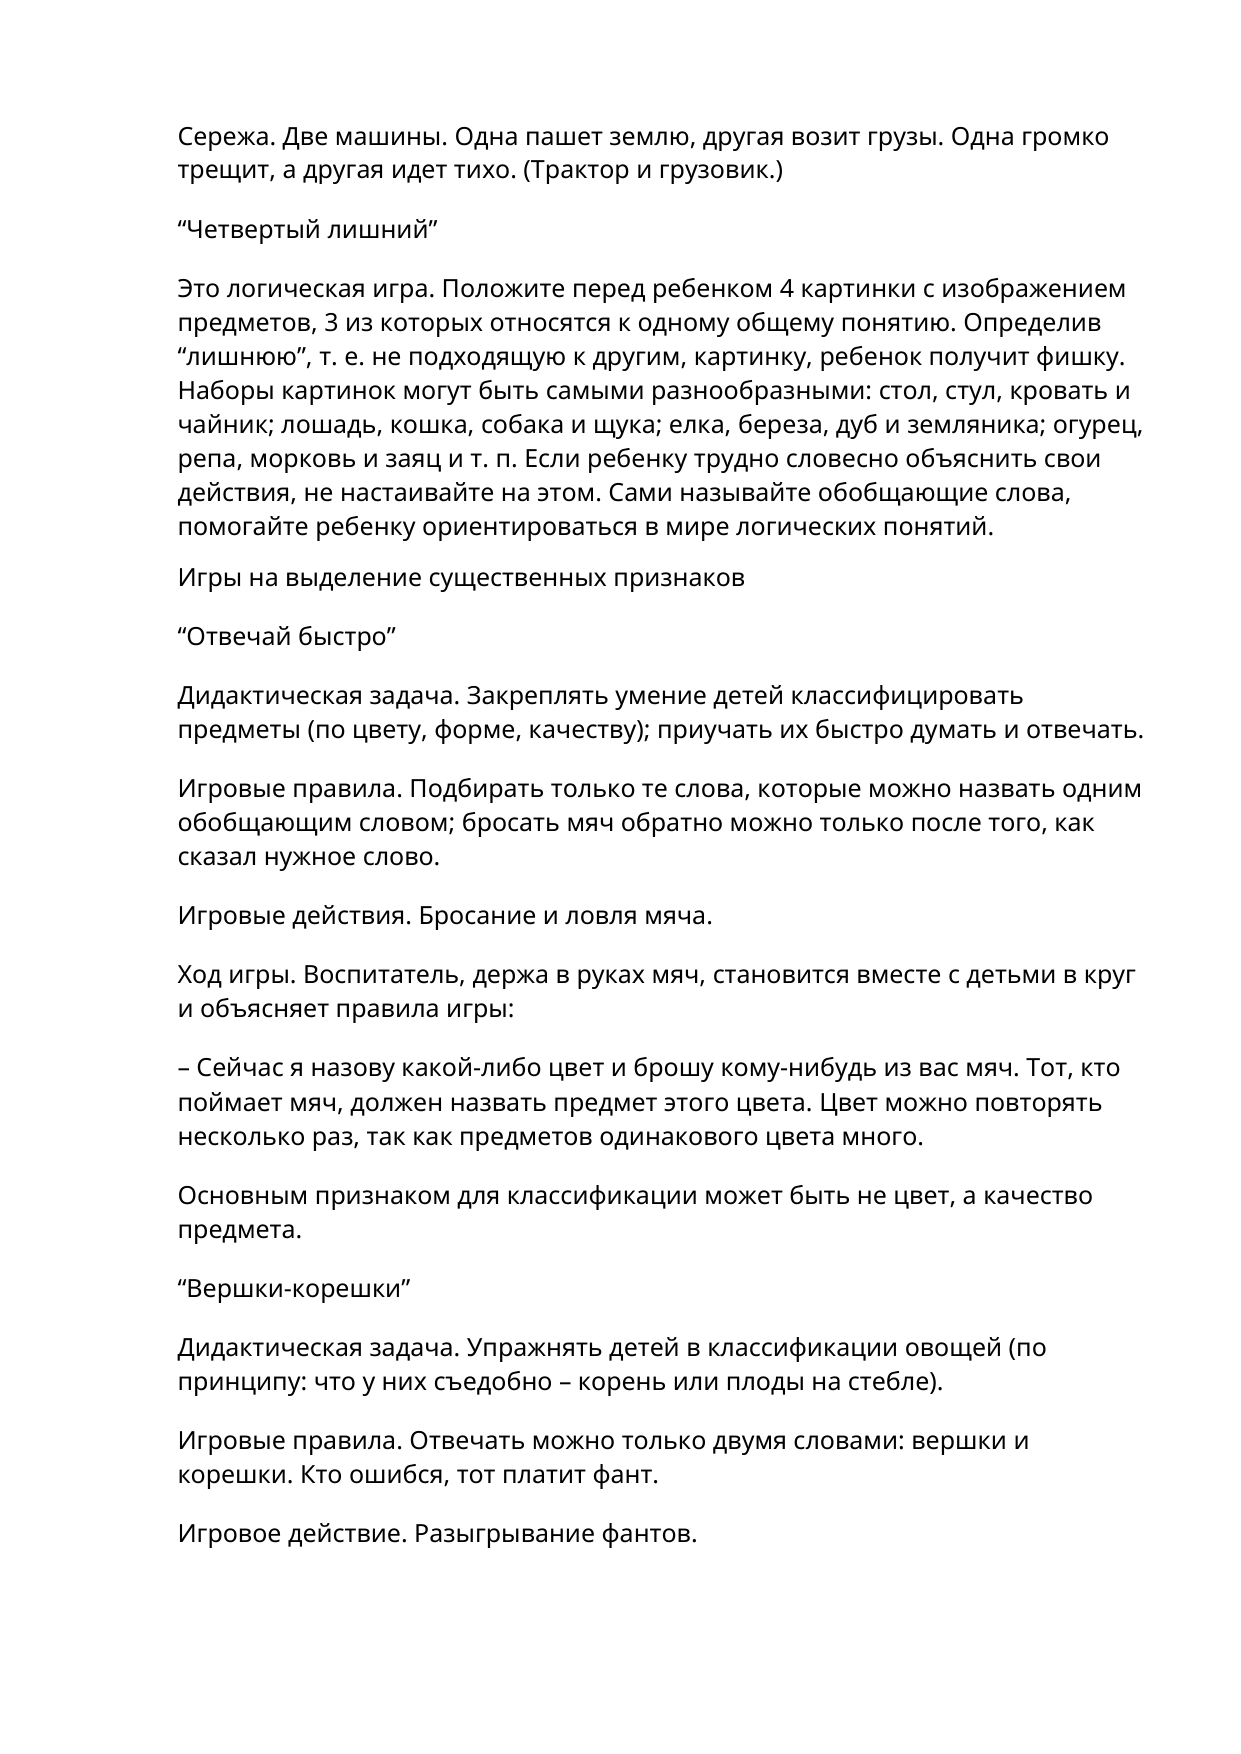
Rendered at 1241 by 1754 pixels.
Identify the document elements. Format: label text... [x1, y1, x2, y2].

text “Четвертый лишний” [177, 211, 1152, 245]
text Дидактическая задача. Закреплять умение детей классифицировать предметы (по цвету, форме, качеству); приучать их быстро думать и отвечать. [177, 678, 1152, 746]
text “Вершки-корешки” [177, 1270, 1152, 1304]
text Игровые действия. Бросание и ловля мяча. [177, 898, 1152, 932]
text – Сейчас я назову какой-либо цвет и брошу кому-нибудь из вас мяч. Тот, кто поймает мяч, должен назвать предмет этого цвета. Цвет можно повторять несколько раз, так как предметов одинакового цвета много. [177, 1050, 1152, 1152]
text Это логическая игра. Положите перед ребенком 4 картинки с изображением предметов, 3 из которых относятся к одному общему понятию. Определив “лишнюю”, т. е. не подходящую к другим, картинку, ребенок получит фишку. Наборы картинок могут быть самыми разнообразными: стол, стул, кровать и чайник; лошадь, кошка, собака и щука; елка, береза, дуб и земляника; огурец, репа, морковь и заяц и т. п. Если ребенку трудно словесно объяснить свои действия, не настаивайте на этом. Сами называйте обобщающие слова, помогайте ребенку ориентироваться в мире логических понятий. [177, 270, 1152, 543]
text Игровые правила. Отвечать можно только двумя словами: вершки и корешки. Кто ошибся, тот платит фант. [177, 1423, 1152, 1491]
text Основным признаком для классификации может быть не цвет, а качество предмета. [177, 1177, 1152, 1245]
text Игровое действие. Разыгрывание фантов. [177, 1516, 1152, 1550]
text Сережа. Две машины. Одна пашет землю, другая возит грузы. Одна громко трещит, а другая идет тихо. (Трактор и грузовик.) [177, 118, 1152, 186]
text Игры на выделение существенных признаков [177, 559, 1152, 593]
text “Отвечай быстро” [177, 618, 1152, 653]
text Ход игры. Воспитатель, держа в руках мяч, становится вместе с детьми в круг и объясняет правила игры: [177, 957, 1152, 1025]
text Дидактическая задача. Упражнять детей в классификации овощей (по принципу: что у них съедобно – корень или плоды на стебле). [177, 1329, 1152, 1398]
text Игровые правила. Подбирать только те слова, которые можно назвать одним обобщающим словом; бросать мяч обратно можно только после того, как сказал нужное слово. [177, 771, 1152, 873]
